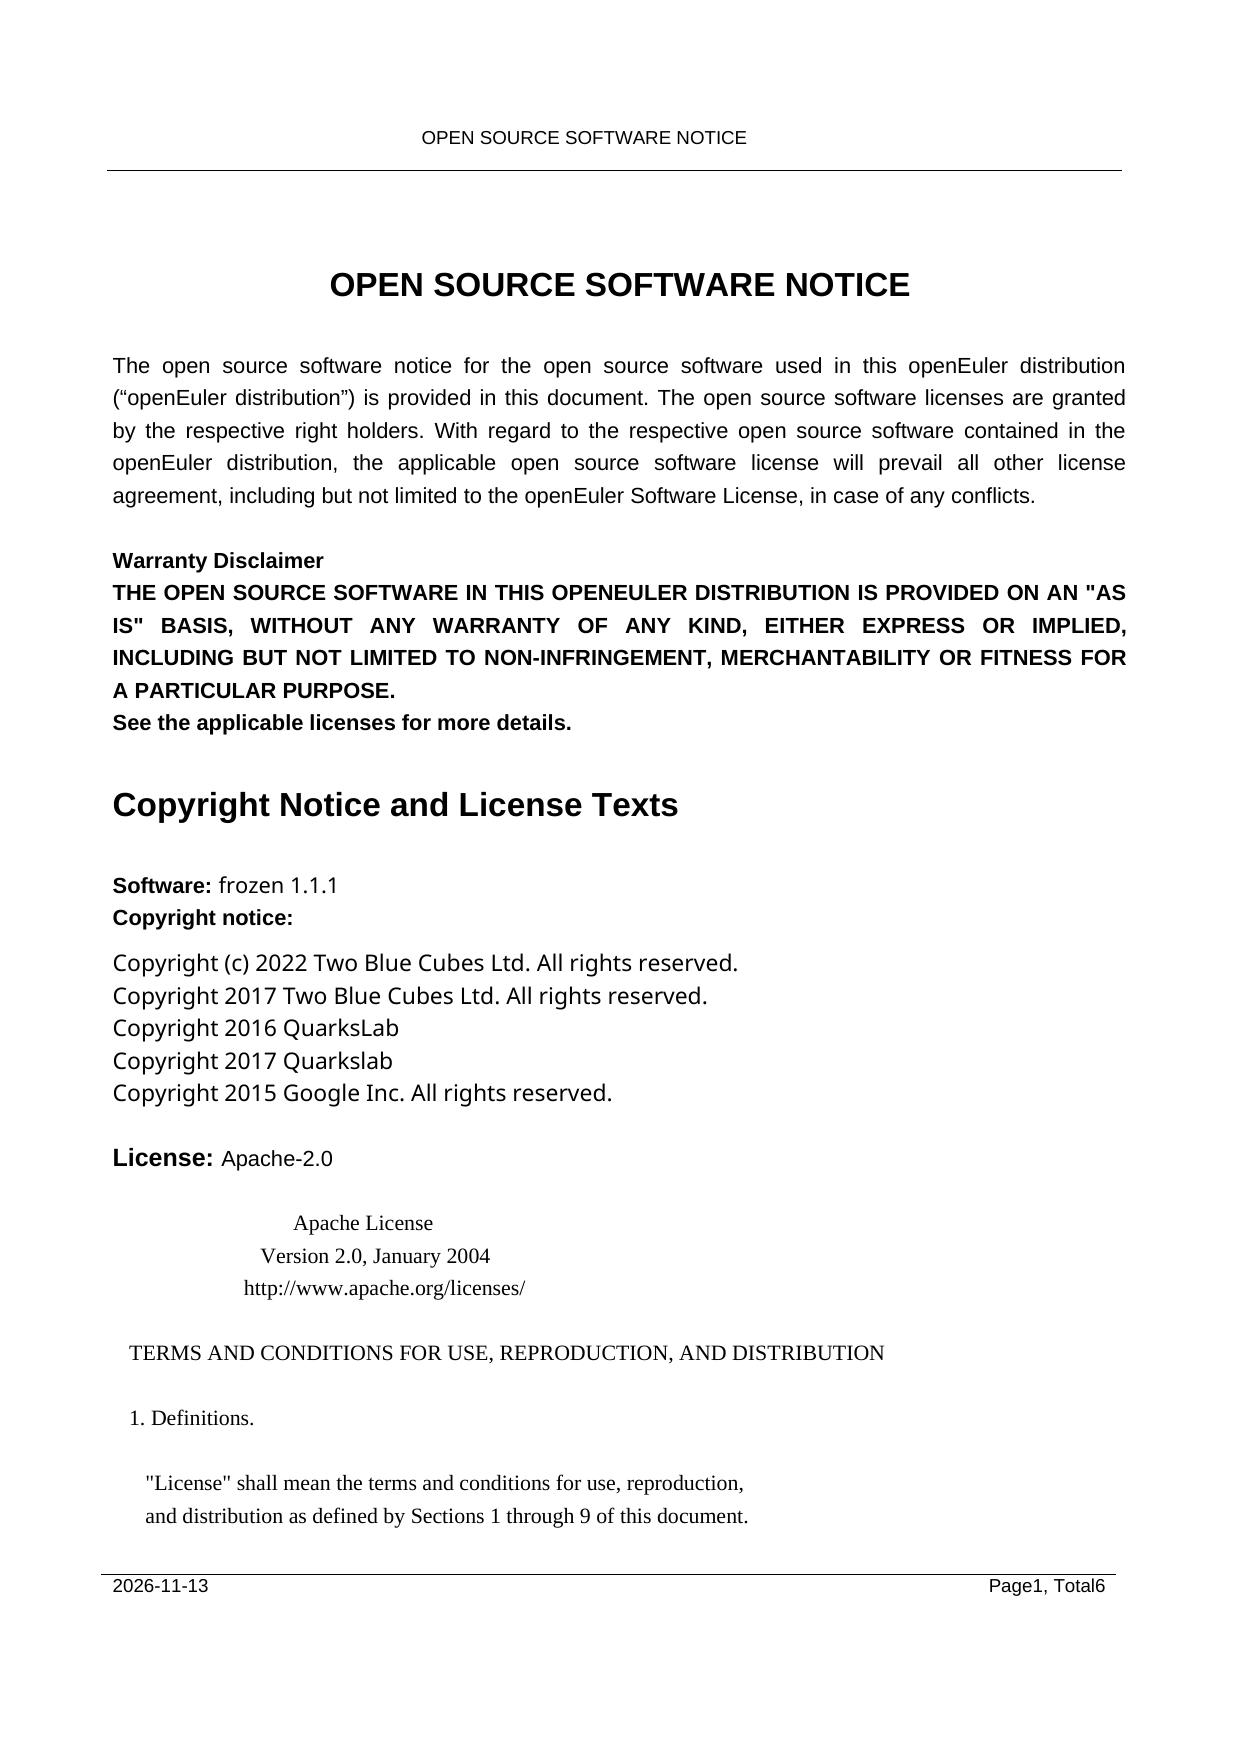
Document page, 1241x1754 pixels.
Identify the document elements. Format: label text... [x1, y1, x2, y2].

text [112, 1174, 1128, 1532]
text Copyright notice: [112, 901, 1128, 934]
text OPEN SOURCE SOFTWARE NOTICE [112, 251, 1128, 316]
text The open source software notice for the open source software used in this openEuler distribution (“openEuler distribution”) is provided in this document. The open source software licenses are granted by the respective right holders. With regard to the respective open source software contained in the openEuler distribution, the applicable open source software license will prevail all other license agreement, including but not limited to the openEuler Software License, in case of any conflicts. [112, 349, 1128, 511]
title Software: frozen 1.1.1 [112, 869, 1128, 901]
text License: Apache-2.0 [112, 1142, 1128, 1174]
text Copyright (c) 2022 Two Blue Cubes Ltd. All rights reserved. Copyright 2017 Two Blue Cubes Ltd. All rights reserved. Copyright 2016 QuarksLab Copyright 2017 Quarkslab Copyright 2015 Google Inc. All rights reserved. [112, 947, 1128, 1142]
text THE OPEN SOURCE SOFTWARE IN THIS OPENEULER DISTRIBUTION IS PROVIDED ON AN "AS IS" BASIS, WITHOUT ANY WARRANTY OF ANY KIND, EITHER EXPRESS OR IMPLIED, INCLUDING BUT NOT LIMITED TO NON-INFRINGEMENT, MERCHANTABILITY OR FITNESS FOR A PARTICULAR PURPOSE. See the applicable licenses for more details. [112, 576, 1128, 739]
text Warranty Disclaimer [112, 544, 1128, 576]
text Copyright Notice and License Texts [112, 771, 1128, 836]
